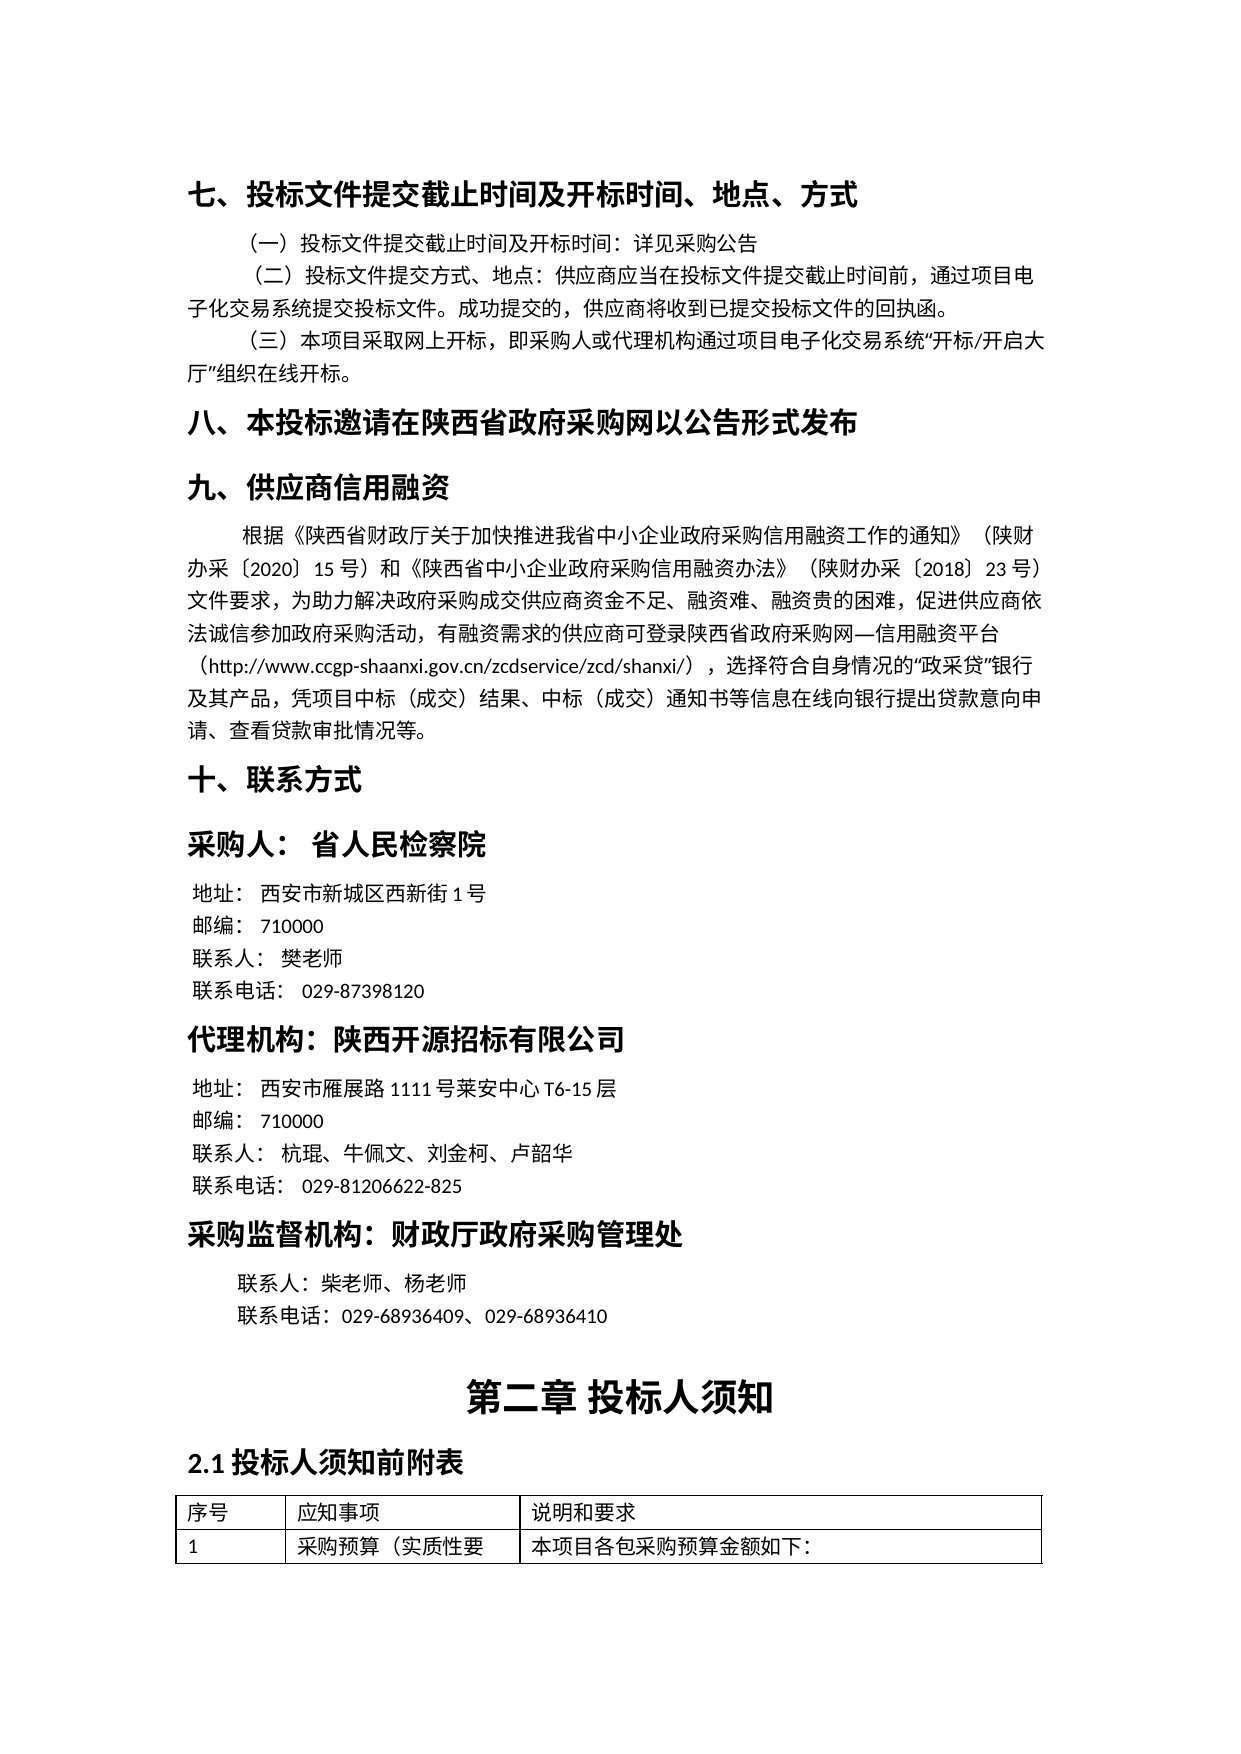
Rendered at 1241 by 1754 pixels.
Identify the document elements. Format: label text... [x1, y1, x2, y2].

table_header 序号 [177, 1496, 285, 1528]
text 十、联系方式 [187, 747, 1053, 812]
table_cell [521, 1530, 1041, 1563]
text 邮编： 710000 [187, 1104, 1053, 1137]
text 采购人： 省人民检察院 [187, 812, 1053, 877]
text 联系电话： 029-87398120 [187, 974, 1053, 1007]
text 联系电话： 029-81206622-825 [187, 1169, 1053, 1202]
text 地址： 西安市新城区西新街1号 [187, 877, 1053, 909]
text 八、本投标邀请在陕西省政府采购网以公告形式发布 [187, 389, 1053, 454]
text 联系人： 樊老师 [187, 942, 1053, 974]
text 联系人： 杭琨、牛佩文、刘金柯、卢韶华 [187, 1137, 1053, 1169]
text 邮编： 710000 [187, 909, 1053, 942]
text 联系电话：029-68936409、029-68936410 [187, 1299, 1053, 1332]
text （二）投标文件提交方式、地点：供应商应当在投标文件提交截止时间前，通过项目电子化交易系统提交投标文件。成功提交的，供应商将收到已提交投标文件的回执函。 [187, 259, 1053, 324]
table_cell 1 [177, 1530, 285, 1563]
table_header 应知事项 [286, 1496, 519, 1528]
text 第二章 投标人须知 [187, 1364, 1053, 1429]
text 联系人：柴老师、杨老师 [187, 1267, 1053, 1299]
text 2.1投标人须知前附表 [187, 1429, 1053, 1494]
text 采购监督机构：财政厅政府采购管理处 [187, 1202, 1053, 1267]
text （一）投标文件提交截止时间及开标时间：详见采购公告 [187, 227, 1053, 259]
text 七、投标文件提交截止时间及开标时间、地点、方式 [187, 162, 1053, 227]
text 九、供应商信用融资 [187, 454, 1053, 519]
table_cell 采购预算（实质性要求） [286, 1530, 519, 1563]
text 地址： 西安市雁展路1111号莱安中心T6-15层 [187, 1072, 1053, 1104]
text （三）本项目采取网上开标，即采购人或代理机构通过项目电子化交易系统“开标/开启大厅”组织在线开标。 [187, 324, 1053, 389]
text 根据《陕西省财政厅关于加快推进我省中小企业政府采购信用融资工作的通知》（陕财办采〔2020〕15 号）和《陕西省中小企业政府采购信用融资办法》（陕财办采〔2018〕23 号）文件要求，为助力解决政府采购成交供应商资金不足、融资难、融资贵的困难，促进供应商依法诚信参加政府采购活动，有融资需求的供应商可登录陕西省政府釆购网—信用融资平台（http://www.ccgp-shaanxi.gov.cn/zcdservice/zcd/shanxi/），选择符合自身情况的“政采贷”银行及其产品，凭项目中标（成交）结果、中标（成交）通知书等信息在线向银行提出贷款意向申请、查看贷款审批情况等。 [187, 519, 1053, 747]
table_header 说明和要求 [521, 1496, 1041, 1528]
text 代理机构：陕西开源招标有限公司 [187, 1007, 1053, 1072]
